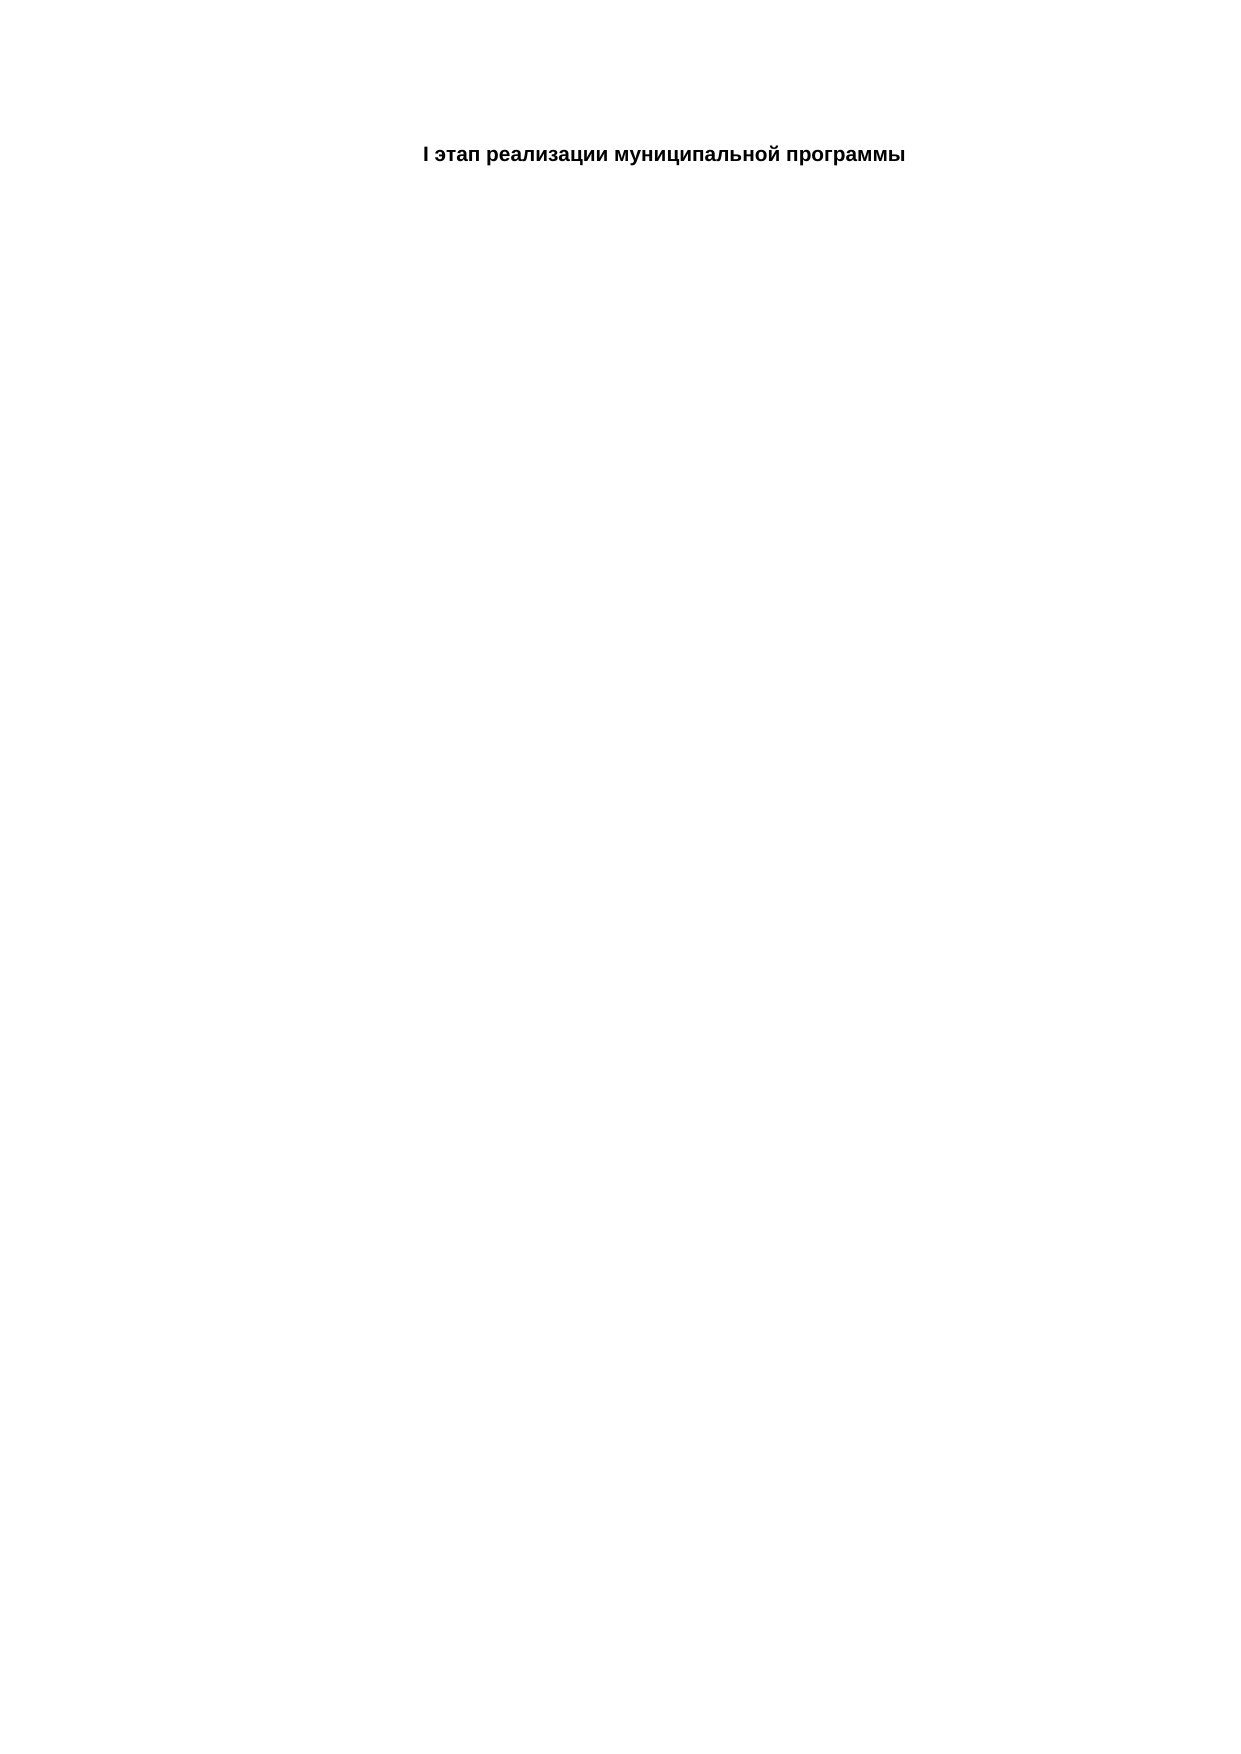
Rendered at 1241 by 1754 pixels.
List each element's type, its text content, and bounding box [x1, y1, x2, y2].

title I этап реализации муниципальной программы [177, 142, 1152, 166]
